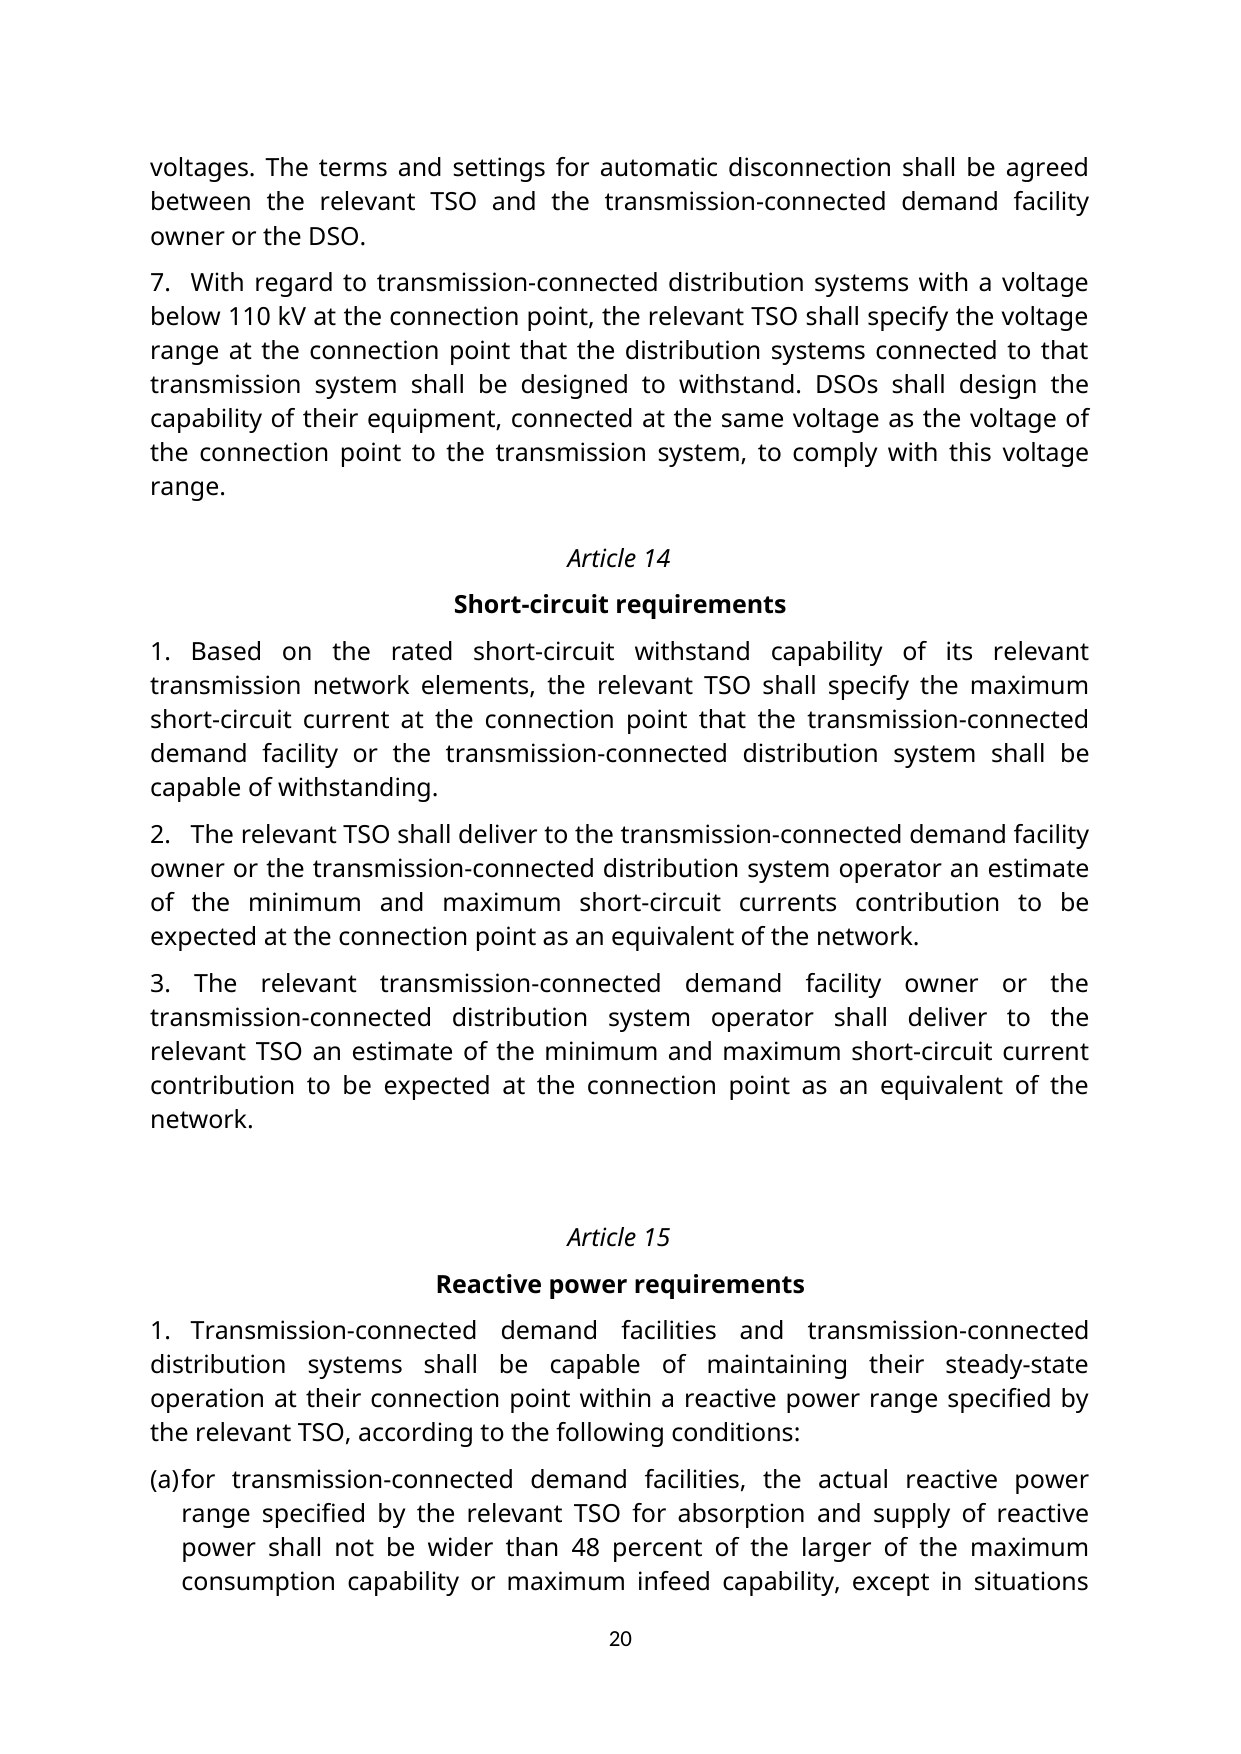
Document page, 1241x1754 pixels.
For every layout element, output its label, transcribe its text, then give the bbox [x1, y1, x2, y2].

text 3. The relevant transmission-connected demand facility owner or the transmission-connected distribution system operator shall deliver to the relevant TSO an estimate of the minimum and maximum short-circuit current contribution to be expected at the connection point as an equivalent of the network. [150, 965, 1090, 1136]
text 7. With regard to transmission-connected distribution systems with a voltage below 110 kV at the connection point, the relevant TSO shall specify the voltage range at the connection point that the distribution systems connected to that transmission system shall be designed to withstand. DSOs shall design the capability of their equipment, connected at the same voltage as the voltage of the connection point to the transmission system, to comply with this voltage range. [150, 265, 1090, 503]
text 2. The relevant TSO shall deliver to the transmission-connected demand facility owner or the transmission-connected distribution system operator an estimate of the minimum and maximum short-circuit currents contribution to be expected at the connection point as an equivalent of the network. [150, 817, 1090, 953]
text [150, 150, 1090, 252]
text Article 14 [150, 541, 1090, 575]
text 1. Based on the rated short-circuit withstand capability of its relevant transmission network elements, the relevant TSO shall specify the maximum short-circuit current at the connection point that the transmission-connected demand facility or the transmission-connected distribution system shall be capable of withstanding. [150, 634, 1090, 804]
text Reactive power requirements [150, 1266, 1090, 1300]
text 1. Transmission-connected demand facilities and transmission-connected distribution systems shall be capable of maintaining their steady-state operation at their connection point within a reactive power range specified by the relevant TSO, according to the following conditions: [150, 1313, 1090, 1449]
table_header (a) [150, 1449, 181, 1598]
text Short-circuit requirements [150, 587, 1090, 621]
text Article 15 [150, 1220, 1090, 1254]
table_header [181, 1449, 1090, 1598]
